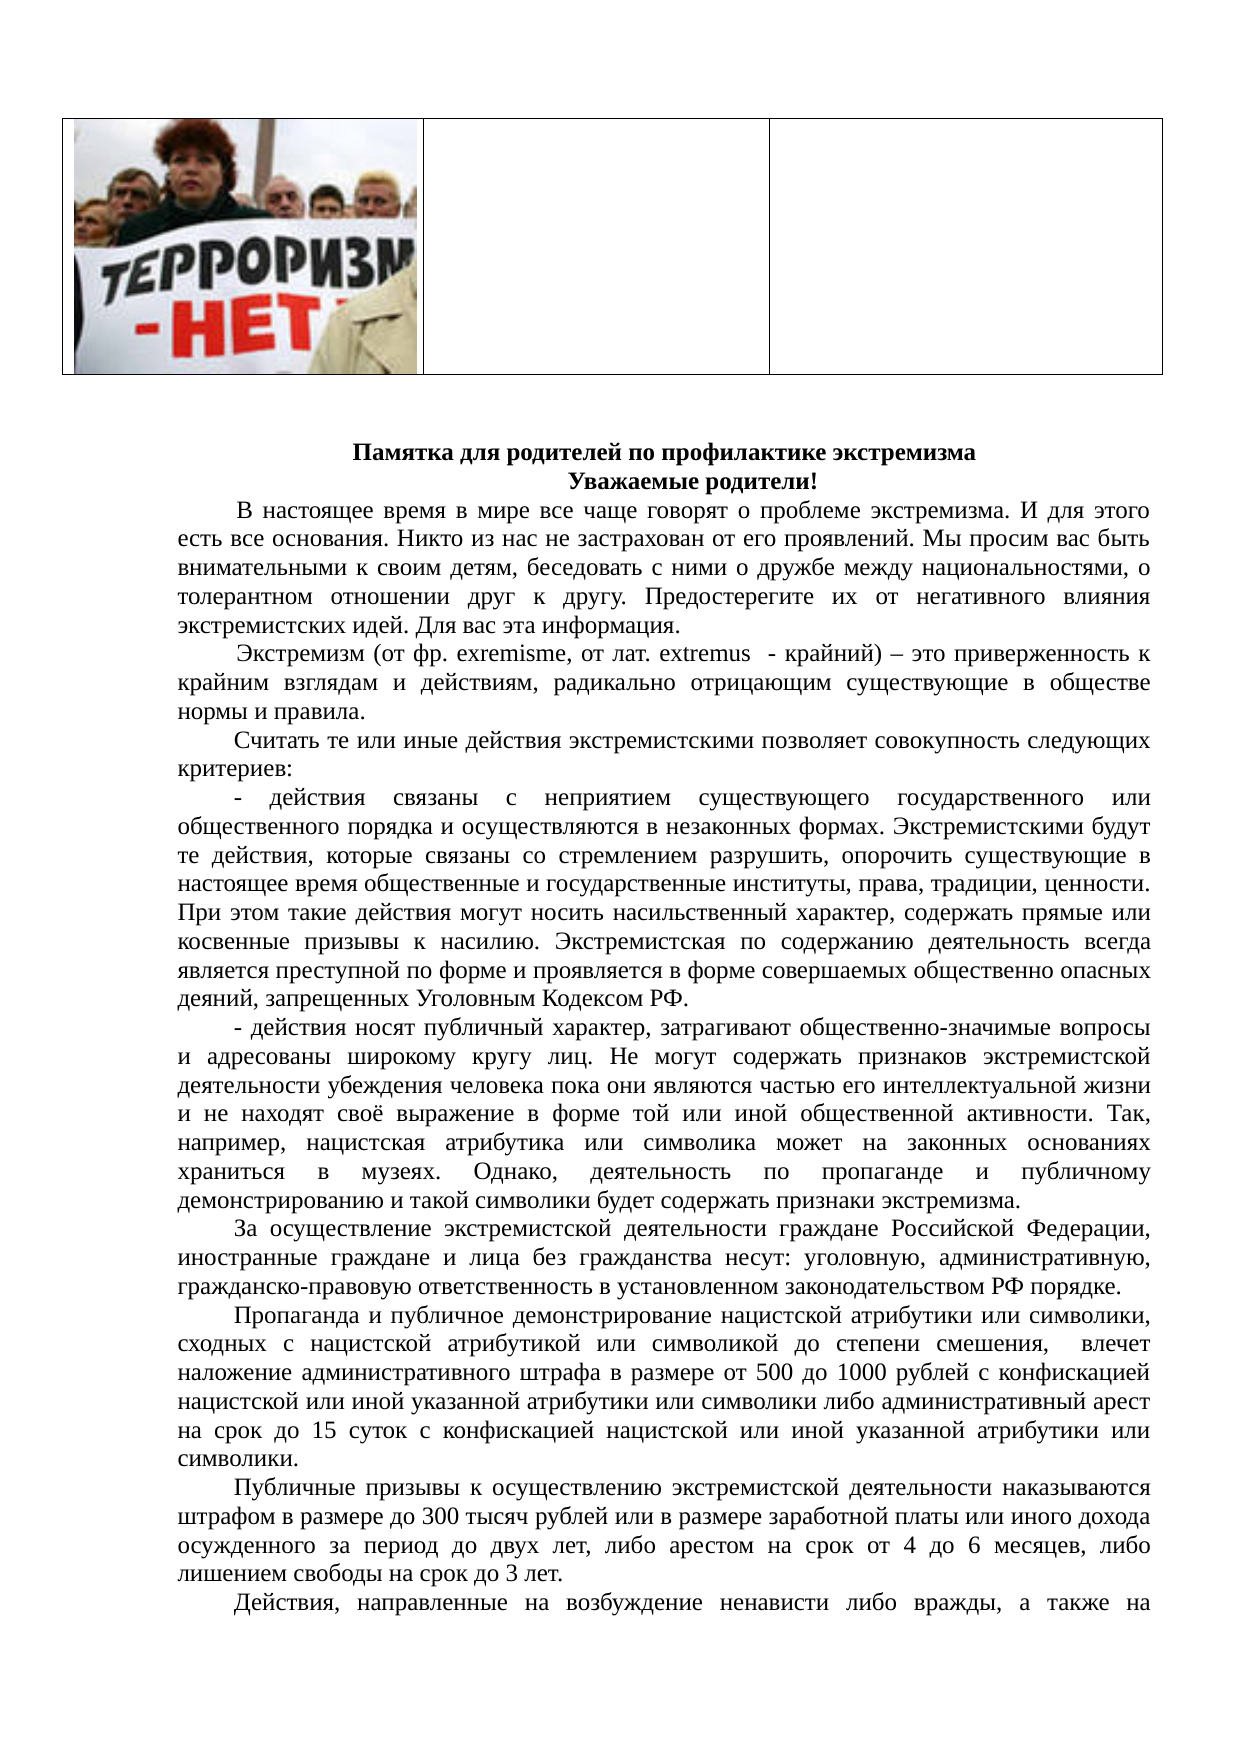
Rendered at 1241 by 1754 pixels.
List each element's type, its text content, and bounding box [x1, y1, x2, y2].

text - действия носят публичный характер, затрагивают общественно-значимые вопросы и адресованы широкому кругу лиц. Не могут содержать признаков экстремистской деятельности убеждения человека пока они являются частью его интеллектуальной жизни и не находят своё выражение в форме той или иной общественной активности. Так, например, нацистская атрибутика или символика может на законных основаниях храниться в музеях. Однако, деятельность по пропаганде и публичному демонстрированию и такой символики будет содержать признаки экстремизма. [177, 1012, 1152, 1213]
picture [74, 119, 417, 374]
text Считать те или иные действия экстремистскими позволяет совокупность следующих критериев: [177, 725, 1152, 782]
text В настоящее время в мире все чаще говорят о проблеме экстремизма. И для этого есть все основания. Никто из нас не застрахован от его проявлений. Мы просим вас быть внимательными к своим детям, беседовать с ними о дружбе между национальностями, о толерантном отношении друг к другу. Предостерегите их от негативного влияния экстремистских идей. Для вас эта информация. [177, 495, 1152, 638]
text Уважаемые родители! [177, 466, 1152, 495]
text Памятка для родителей по профилактике экстремизма [177, 437, 1152, 466]
text Экстремизм (от фр. exremisme, от лат. extremus - крайний) – это приверженность к крайним взглядам и действиям, радикально отрицающим существующие в обществе нормы и правила. [177, 638, 1152, 725]
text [177, 1587, 1152, 1616]
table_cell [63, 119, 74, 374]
text - действия связаны с неприятием существующего государственного или общественного порядка и осуществляются в незаконных формах. Экстремистскими будут те действия, которые связаны со стремлением разрушить, опорочить существующие в настоящее время общественные и государственные институты, права, традиции, ценности. При этом такие действия могут носить насильственный характер, содержать прямые или косвенные призывы к насилию. Экстремистская по содержанию деятельность всегда является преступной по форме и проявляется в форме совершаемых общественно опасных деяний, запрещенных Уголовным Кодексом РФ. [177, 782, 1152, 1012]
text Пропаганда и публичное демонстрирование нацистской атрибутики или символики, сходных с нацистской атрибутикой или символикой до степени смешения, влечет наложение административного штрафа в размере от 500 до 1000 рублей с конфискацией нацистской или иной указанной атрибутики или символики либо административный арест на срок до 15 суток с конфискацией нацистской или иной указанной атрибутики или символики. [177, 1300, 1152, 1472]
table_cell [770, 119, 1162, 374]
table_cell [424, 119, 769, 374]
text Публичные призывы к осуществлению экстремистской деятельности наказываются штрафом в размере до 300 тысяч рублей или в размере заработной платы или иного дохода осужденного за период до двух лет, либо арестом на срок от 4 до 6 месяцев, либо лишением свободы на срок до 3 лет. [177, 1472, 1152, 1587]
text За осуществление экстремистской деятельности граждане Российской Федерации, иностранные граждане и лица без гражданства несут: уголовную, административную, гражданско-правовую ответственность в установленном законодательством РФ порядке. [177, 1213, 1152, 1300]
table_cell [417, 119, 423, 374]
